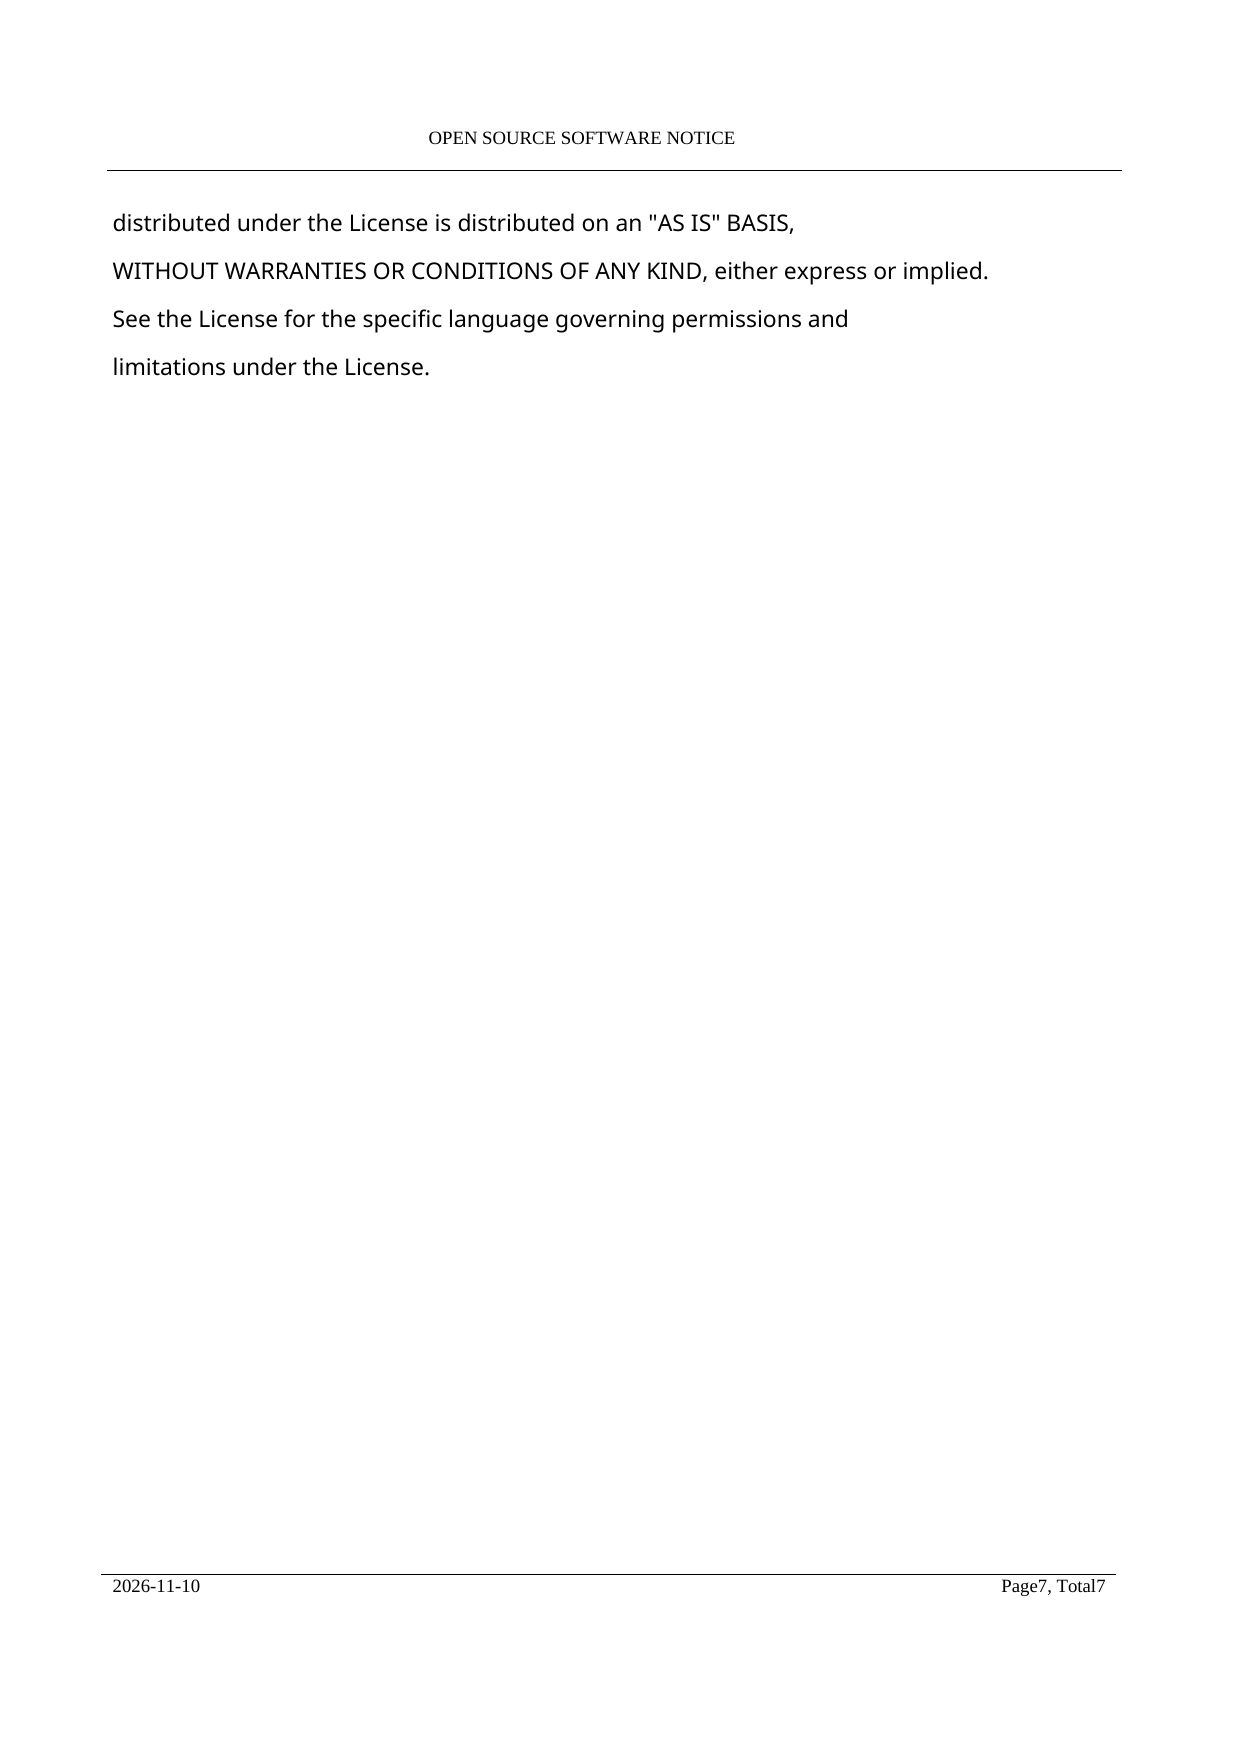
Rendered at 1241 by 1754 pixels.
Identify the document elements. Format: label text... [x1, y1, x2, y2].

text WITHOUT WARRANTIES OR CONDITIONS OF ANY KIND, either express or implied. [112, 254, 1128, 287]
text distributed under the License is distributed on an "AS IS" BASIS, [112, 206, 1128, 239]
text limitations under the License. [112, 351, 1128, 383]
text See the License for the specific language governing permissions and [112, 303, 1128, 335]
